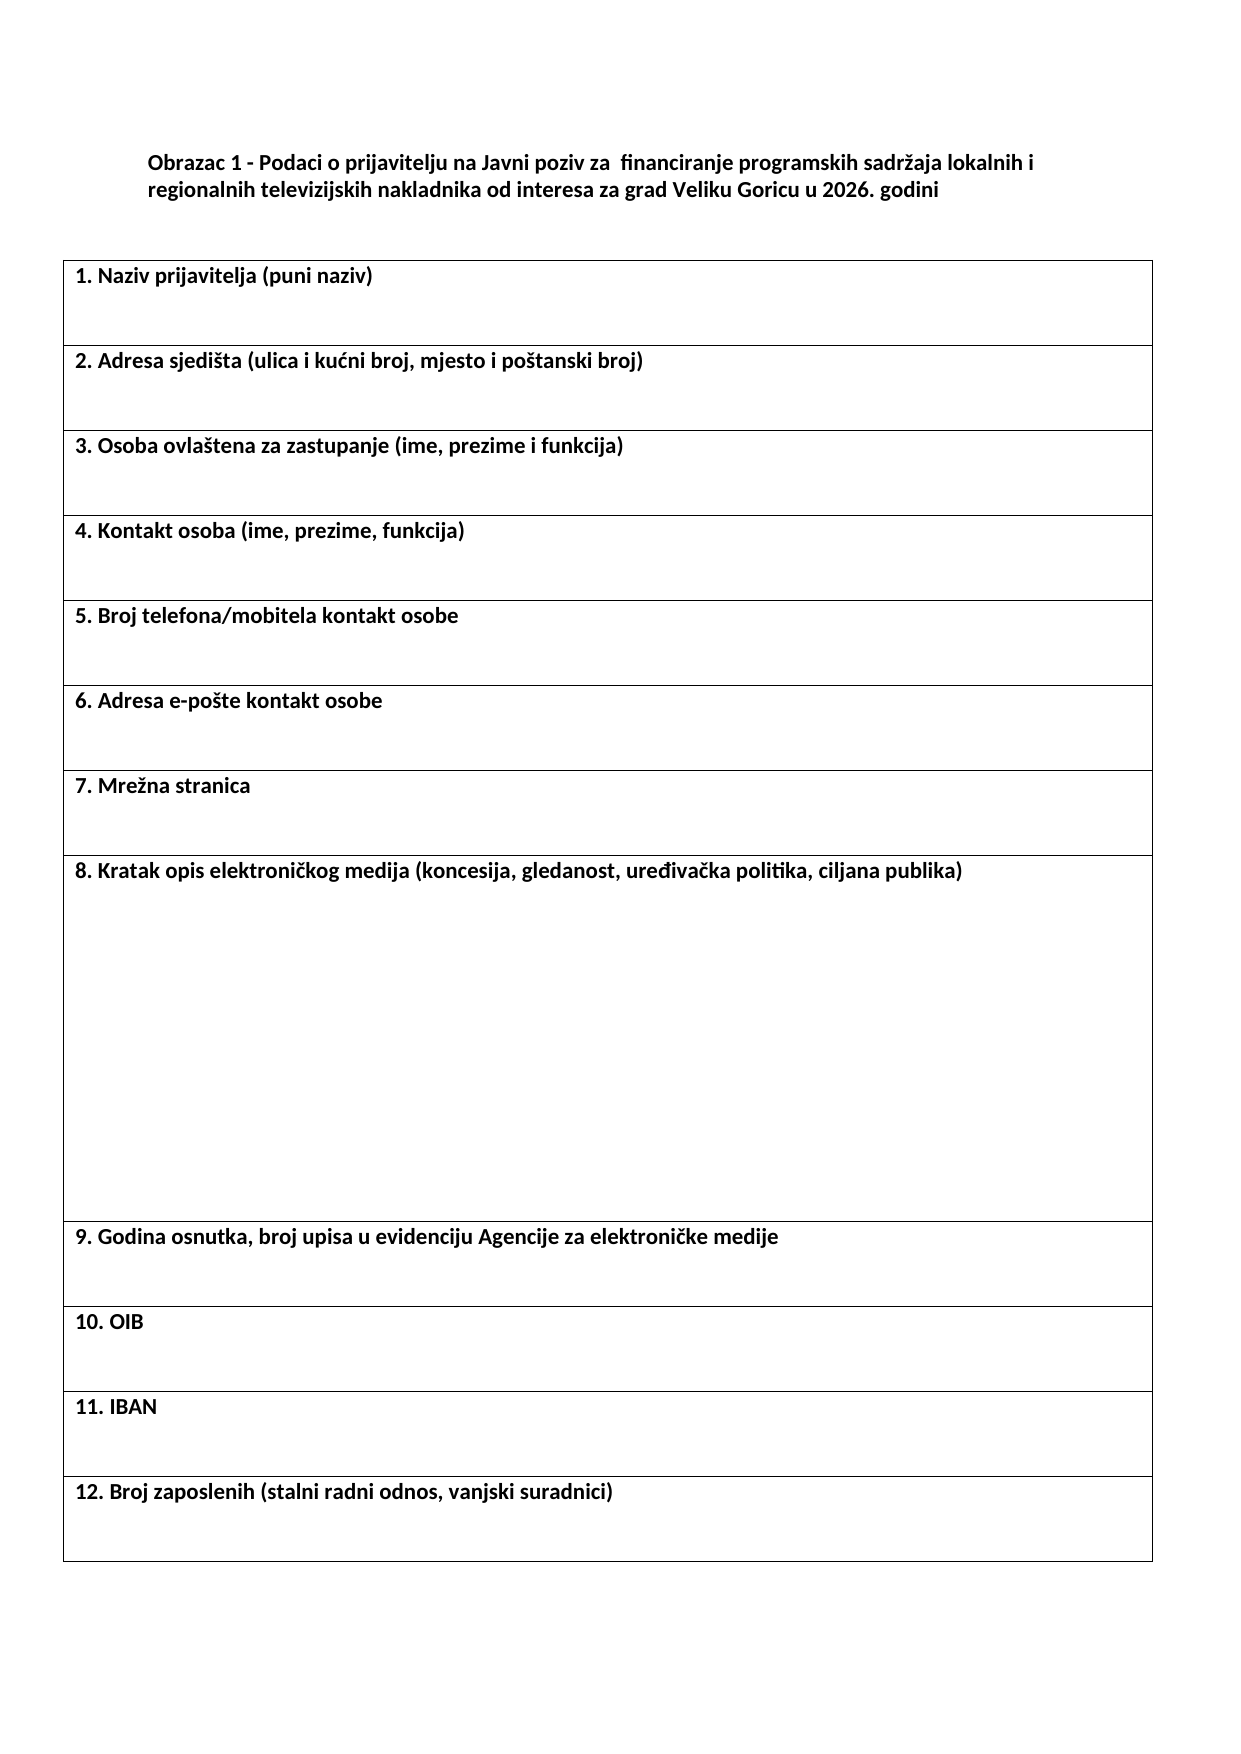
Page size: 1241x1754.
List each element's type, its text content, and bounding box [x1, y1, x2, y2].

table_header 1. Naziv prijavitelja (puni naziv) [64, 261, 1152, 345]
table_cell 7. Mrežna stranica [64, 771, 1152, 855]
table_cell 3. Osoba ovlaštena za zastupanje (ime, prezime i funkcija) [64, 431, 1152, 515]
table_cell 11. IBAN [64, 1392, 1152, 1476]
table_cell 6. Adresa e-pošte kontakt osobe [64, 686, 1152, 770]
table_cell 8. Kratak opis elektroničkog medija (koncesija, gledanost, uređivačka politika, ciljana publika) [64, 856, 1152, 1221]
text Obrazac 1 - Podaci o prijavitelju na Javni poziv za financiranje programskih sadržaja lokalnih i regionalnih televizijskih nakladnika od interesa za grad Veliku Goricu u 2026. godini [148, 148, 1093, 204]
table_cell 9. Godina osnutka, broj upisa u evidenciju Agencije za elektroničke medije [64, 1222, 1152, 1306]
table_cell 2. Adresa sjedišta (ulica i kućni broj, mjesto i poštanski broj) [64, 346, 1152, 430]
table_cell 10. OIB [64, 1307, 1152, 1391]
table_cell 4. Kontakt osoba (ime, prezime, funkcija) [64, 516, 1152, 600]
table_cell 5. Broj telefona/mobitela kontakt osobe [64, 601, 1152, 685]
table_cell 12. Broj zaposlenih (stalni radni odnos, vanjski suradnici) [64, 1477, 1152, 1561]
